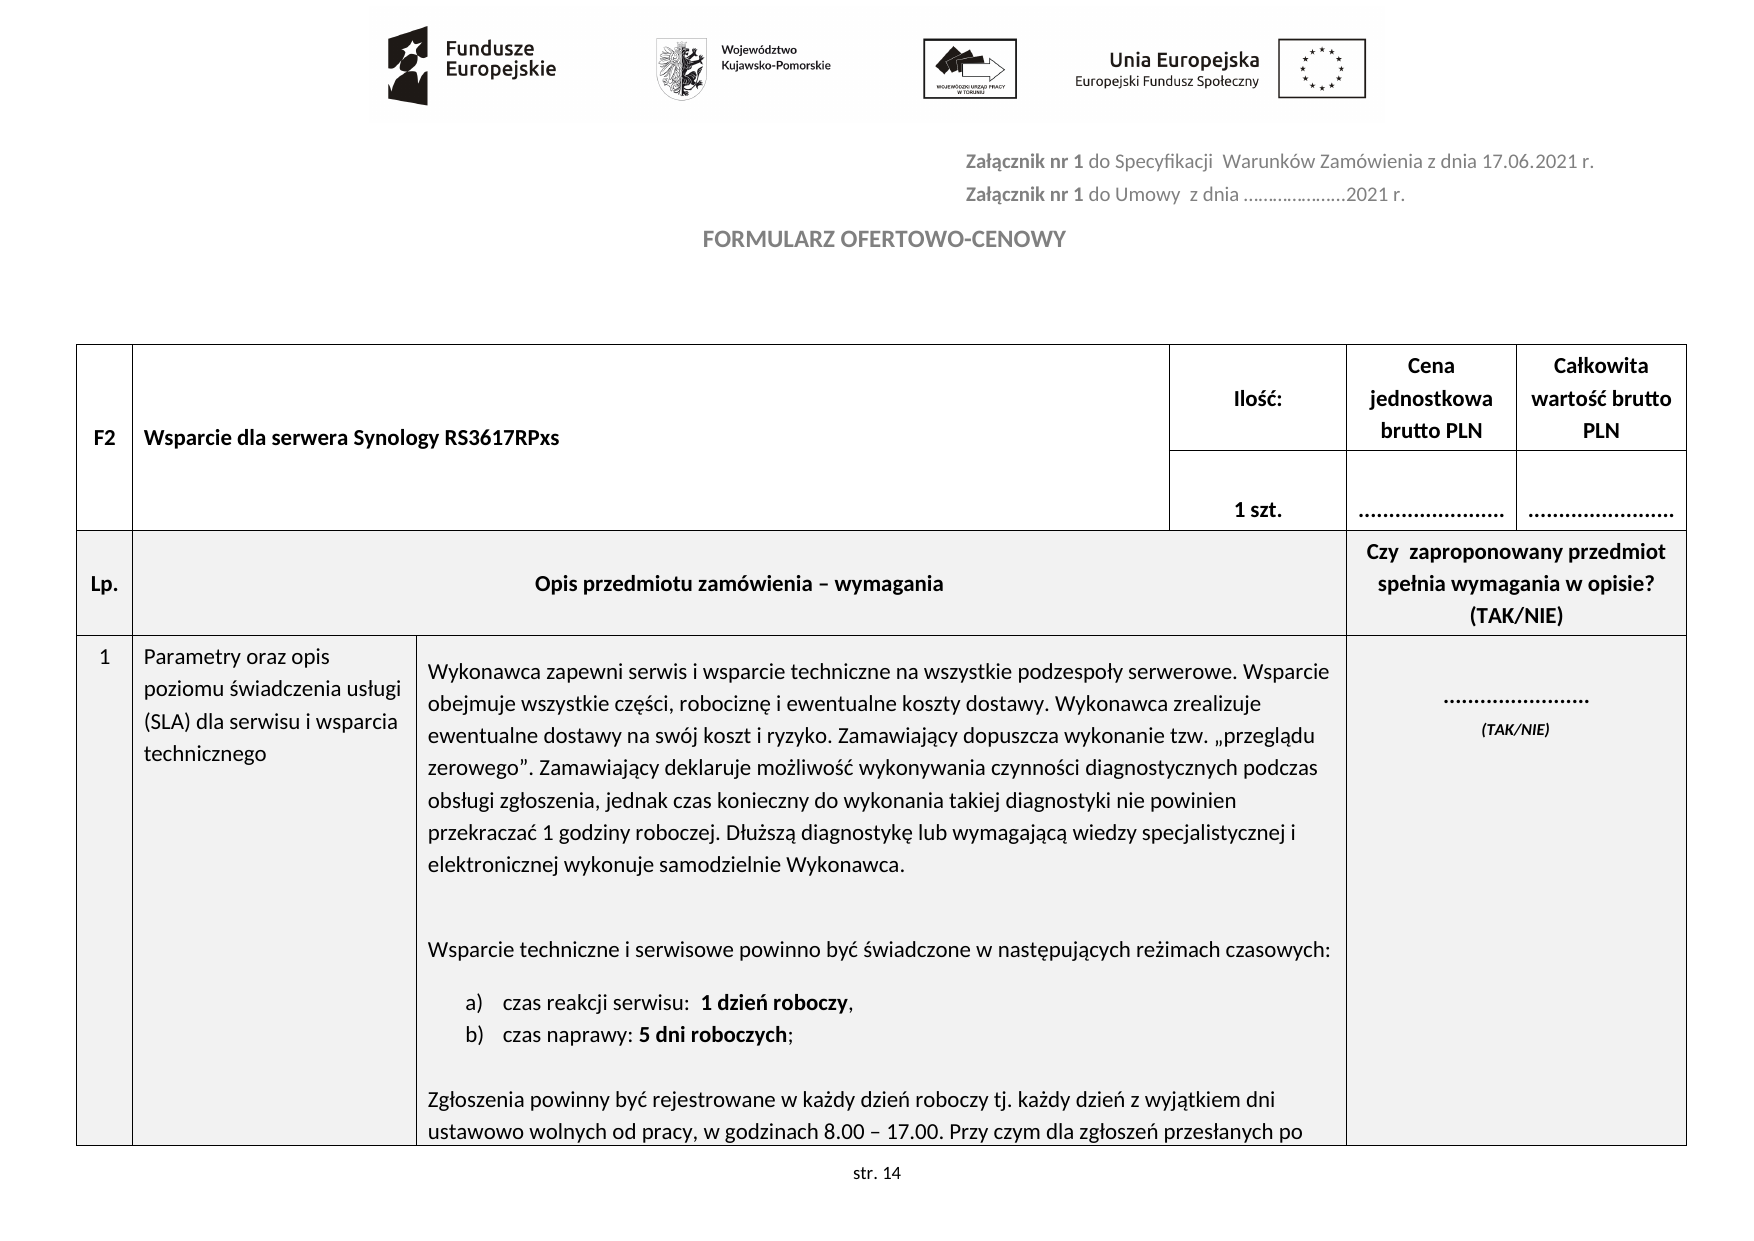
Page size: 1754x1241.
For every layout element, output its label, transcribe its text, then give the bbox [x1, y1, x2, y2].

table_cell ........................ [1347, 451, 1516, 529]
table_header Wsparcie dla serwera Synology RS3617RPxs [133, 345, 1169, 529]
table_cell 1 szt. [1170, 451, 1346, 529]
table_header F2 [77, 345, 132, 529]
table_cell Opis przedmiotu zamówienia – wymagania [133, 531, 1346, 635]
table_cell Lp. [77, 531, 132, 635]
table_header Cena jednostkowa brutto PLN [1347, 345, 1516, 450]
table_header Ilość: [1170, 345, 1346, 450]
picture [368, 6, 1386, 123]
table_cell Czy zaproponowany przedmiot spełnia wymagania w opisie? (TAK/NIE) [1347, 531, 1686, 635]
table_cell ........................ (TAK/NIE) [1347, 636, 1686, 1145]
table_cell Parametry oraz opis poziomu świadczenia usługi (SLA) dla serwisu i wsparcia technicznego [133, 636, 416, 1145]
table_header Całkowita wartość brutto PLN [1517, 345, 1686, 450]
table_cell 1 [77, 636, 132, 1145]
table_cell ........................ [1517, 451, 1686, 529]
